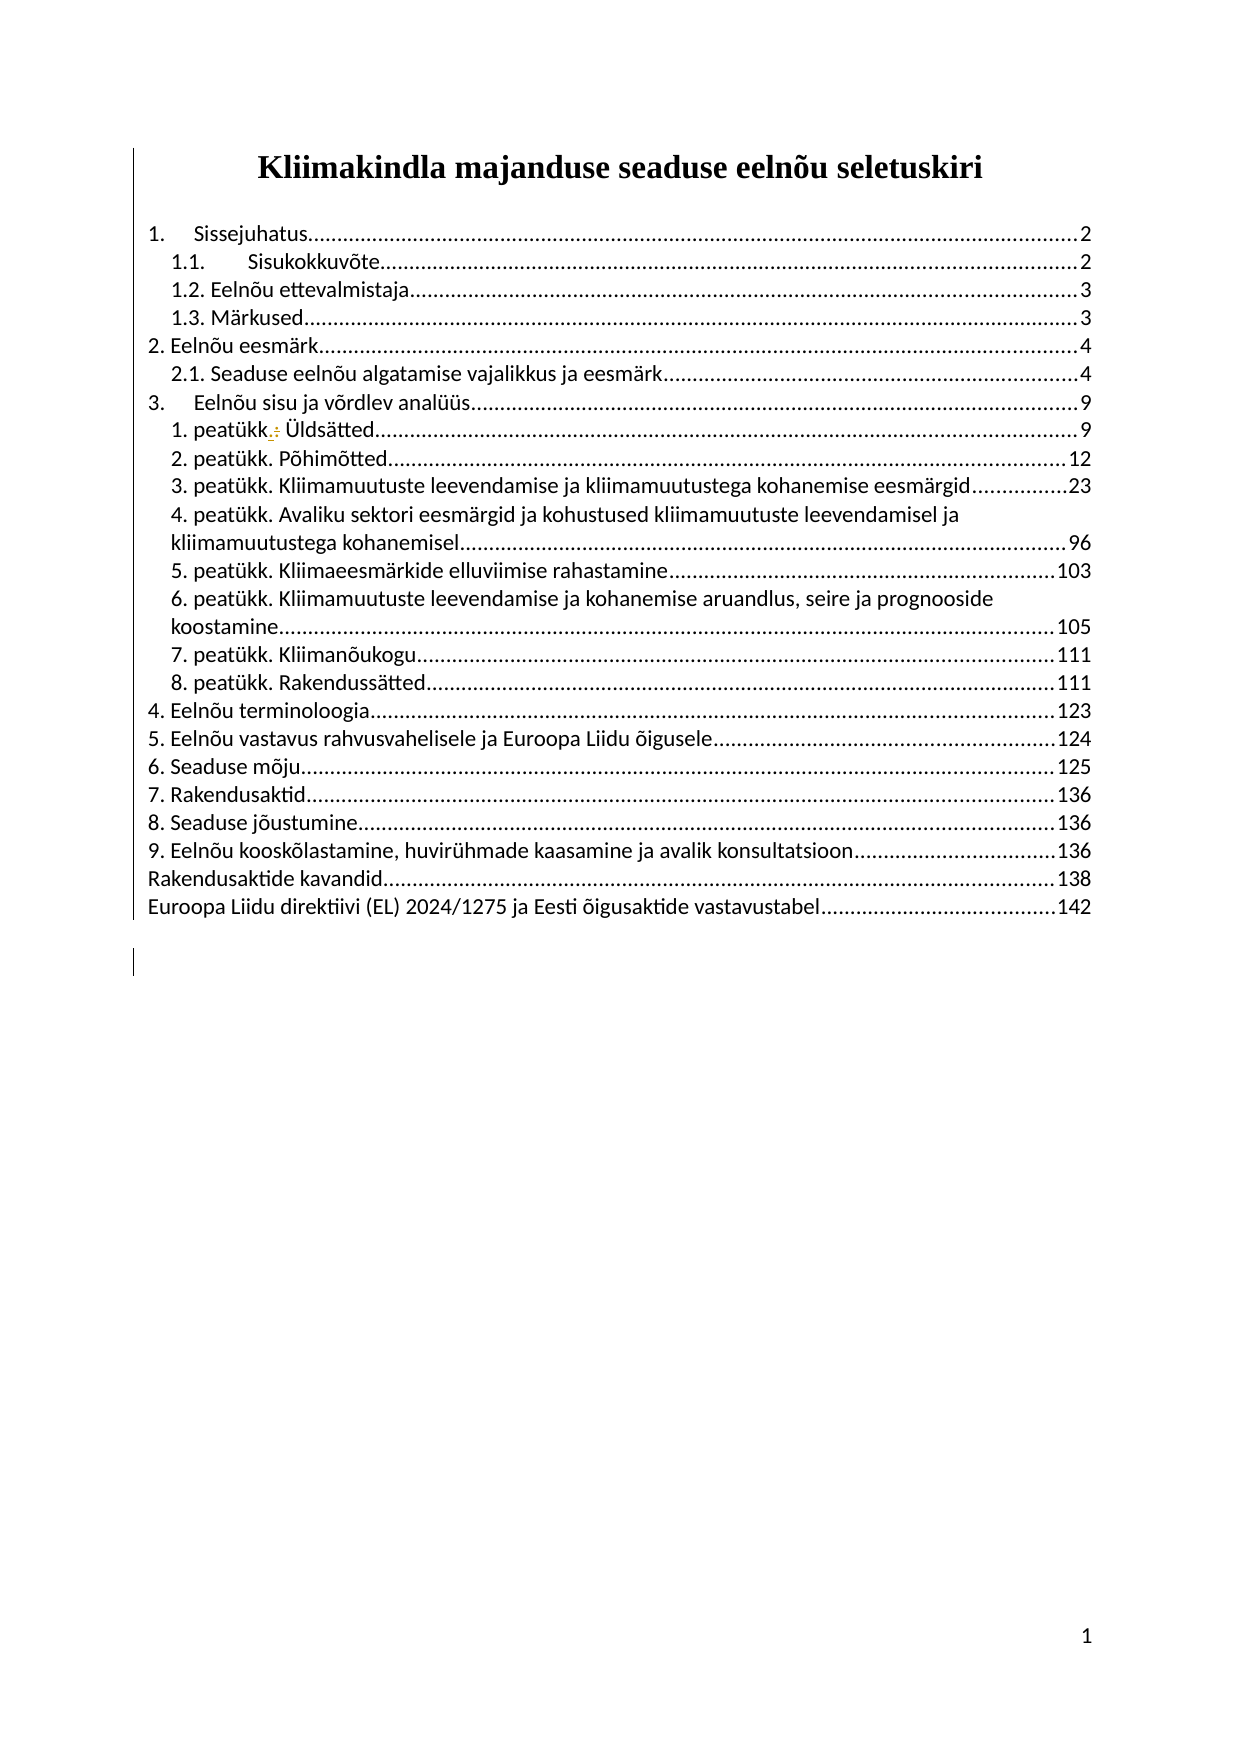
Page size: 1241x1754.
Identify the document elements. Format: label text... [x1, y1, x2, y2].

text 8. peatükk. Rakendussätted 111 [171, 668, 1093, 696]
text 1.1. Sisukokkuvõte 2 [171, 247, 1093, 276]
text Rakendusaktide kavandid 138 [148, 864, 1093, 892]
text 7. Rakendusaktid 136 [148, 780, 1093, 808]
text 1.3. Märkused 3 [171, 303, 1093, 332]
text 4. Eelnõu terminoloogia 123 [148, 696, 1093, 724]
text 4. peatükk. Avaliku sektori eesmärgid ja kohustused kliimamuutuste leevendamisel ja kliimamuutustega kohanemisel 96 [171, 500, 1093, 556]
text 9. Eelnõu kooskõlastamine, huvirühmade kaasamine ja avalik konsultatsioon 136 [148, 836, 1093, 864]
text Euroopa Liidu direktiivi (EL) 2024/1275 ja Eesti õigusaktide vastavustabel 142 [148, 892, 1093, 920]
text 5. Eelnõu vastavus rahvusvahelisele ja Euroopa Liidu õigusele 124 [148, 724, 1093, 752]
text 3. Eelnõu sisu ja võrdlev analüüs 9 [148, 388, 1093, 416]
text 2. Eelnõu eesmärk 4 [148, 332, 1093, 359]
text 7. peatükk. Kliimanõukogu 111 [171, 640, 1093, 668]
text 1. peatükk Üldsätted 9 [171, 416, 1093, 444]
text 6. peatükk. Kliimamuutuste leevendamise ja kohanemise aruandlus, seire ja prognooside koostamine 105 [171, 584, 1093, 640]
text 1. Sissejuhatus 2 [148, 219, 1093, 247]
text Kliimakindla majanduse seaduse eelnõu seletuskiri [148, 148, 1093, 186]
text 3. peatükk. Kliimamuutuste leevendamise ja kliimamuutustega kohanemise eesmärgid 23 [171, 472, 1093, 500]
text 2.1. Seaduse eelnõu algatamise vajalikkus ja eesmärk 4 [171, 359, 1093, 388]
text 8. Seaduse jõustumine 136 [148, 808, 1093, 836]
text 6. Seaduse mõju 125 [148, 752, 1093, 780]
text 5. peatükk. Kliimaeesmärkide elluviimise rahastamine 103 [171, 556, 1093, 584]
text 2. peatükk. Põhimõtted 12 [171, 444, 1093, 472]
text 1.2. Eelnõu ettevalmistaja 3 [171, 276, 1093, 303]
